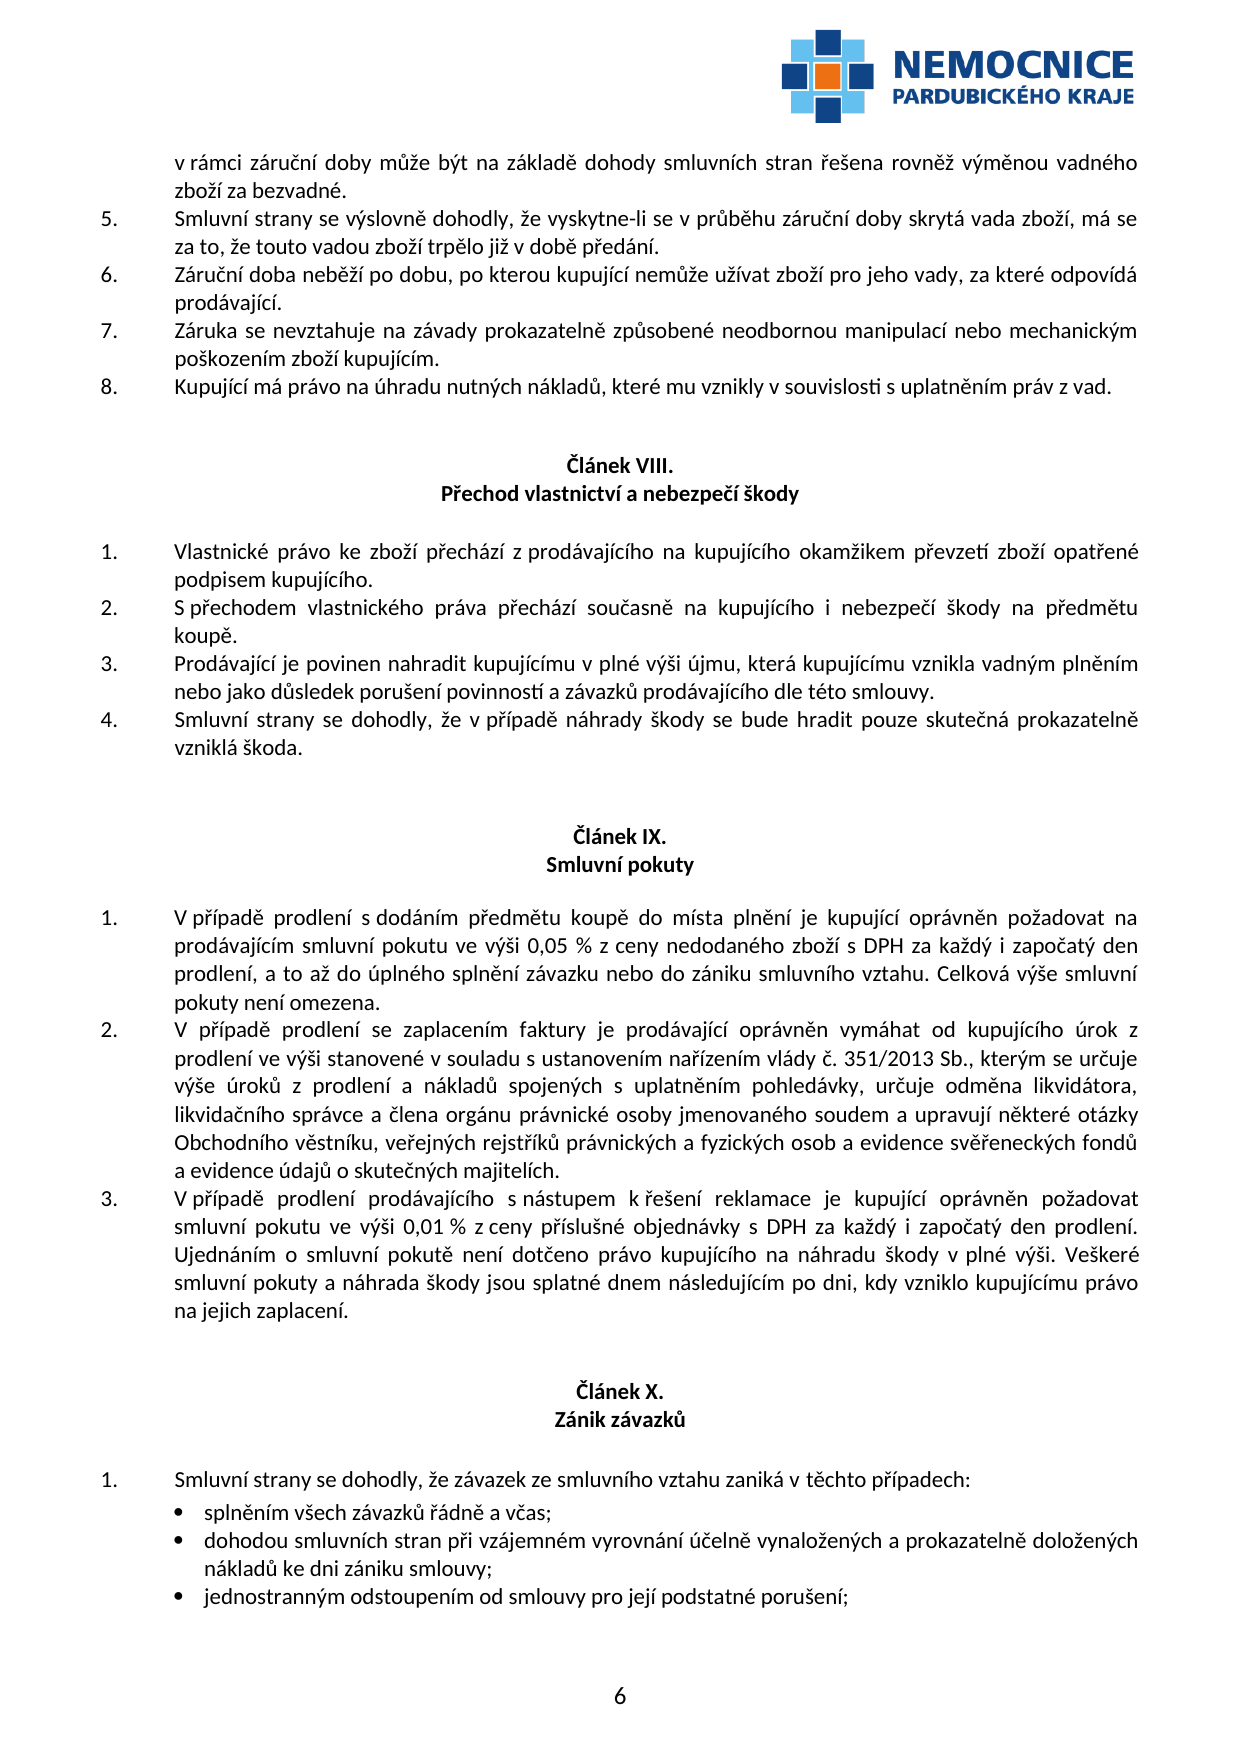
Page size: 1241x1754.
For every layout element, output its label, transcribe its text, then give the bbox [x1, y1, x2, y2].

text 2. S přechodem vlastnického práva přechází současně na kupujícího i nebezpečí škody na předmětu koupě. [100, 593, 1140, 649]
title Zánik závazků [100, 1405, 1140, 1433]
list splněním všech závazků řádně a včas; [174, 1498, 1140, 1526]
list Záruční doba neběží po dobu, po kterou kupující nemůže užívat zboží pro jeho vady, za které odpovídá prodávající. [100, 260, 1140, 316]
list Smluvní strany se dohodly, že závazek ze smluvního vztahu zaniká v těchto případech: [100, 1466, 1140, 1493]
text 1. V případě prodlení s dodáním předmětu koupě do místa plnění je kupující oprávněn požadovat na prodávajícím smluvní pokutu ve výši 0,05 % z ceny nedodaného zboží s DPH za každý i započatý den prodlení, a to až do úplného splnění závazku nebo do zániku smluvního vztahu. Celková výše smluvní pokuty není omezena. [100, 903, 1140, 1016]
list dohodou smluvních stran při vzájemném vyrovnání účelně vynaložených a prokazatelně doložených nákladů ke dni zániku smlouvy; [174, 1526, 1140, 1582]
list jednostranným odstoupením od smlouvy pro její podstatné porušení; [174, 1582, 1140, 1610]
subtitle Smluvní pokuty [100, 851, 1140, 878]
list Kupující má právo na úhradu nutných nákladů, které mu vznikly v souvislosti s uplatněním práv z vad. [100, 372, 1140, 400]
text 4. Smluvní strany se dohodly, že v případě náhrady škody se bude hradit pouze skutečná prokazatelně vzniklá škoda. [100, 705, 1140, 761]
text 3. Prodávající je povinen nahradit kupujícímu v plné výši újmu, která kupujícímu vznikla vadným plněním nebo jako důsledek porušení povinností a závazků prodávajícího dle této smlouvy. [100, 649, 1140, 705]
subtitle Přechod vlastnictví a nebezpečí škody [100, 479, 1140, 507]
title Článek X. [100, 1377, 1140, 1405]
subtitle Článek VIII. [100, 451, 1140, 479]
text 3. V případě prodlení prodávajícího s nástupem k řešení reklamace je kupující oprávněn požadovat smluvní pokutu ve výši 0,01 % z ceny příslušné objednávky s DPH za každý i započatý den prodlení. Ujednáním o smluvní pokutě není dotčeno právo kupujícího na náhradu škody v plné výši. Veškeré smluvní pokuty a náhrada škody jsou splatné dnem následujícím po dni, kdy vzniklo kupujícímu právo na jejich zaplacení. [100, 1184, 1140, 1324]
text 1. Vlastnické právo ke zboží přechází z prodávajícího na kupujícího okamžikem převzetí zboží opatřené podpisem kupujícího. [100, 537, 1140, 593]
list Smluvní strany se výslovně dohodly, že vyskytne-li se v průběhu záruční doby skrytá vada zboží, má se za to, že touto vadou zboží trpělo již v době předání. [100, 204, 1140, 260]
list 2. V případě prodlení se zaplacením faktury je prodávající oprávněn vymáhat od kupujícího úrok z prodlení ve výši stanovené v souladu s ustanovením nařízením vlády č. 351/2013 Sb., kterým se určuje výše úroků z prodlení a nákladů spojených s uplatněním pohledávky, určuje odměna likvidátora, likvidačního správce a člena orgánu právnické osoby jmenovaného soudem a upravují některé otázky Obchodního věstníku, veřejných rejstříků právnických a fyzických osob a evidence svěřeneckých fondů a evidence údajů o skutečných majitelích. [100, 1016, 1140, 1184]
subtitle Článek IX. [100, 822, 1140, 851]
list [100, 148, 1140, 204]
picture [780, 28, 1134, 124]
list Záruka se nevztahuje na závady prokazatelně způsobené neodbornou manipulací nebo mechanickým poškozením zboží kupujícím. [100, 316, 1140, 372]
